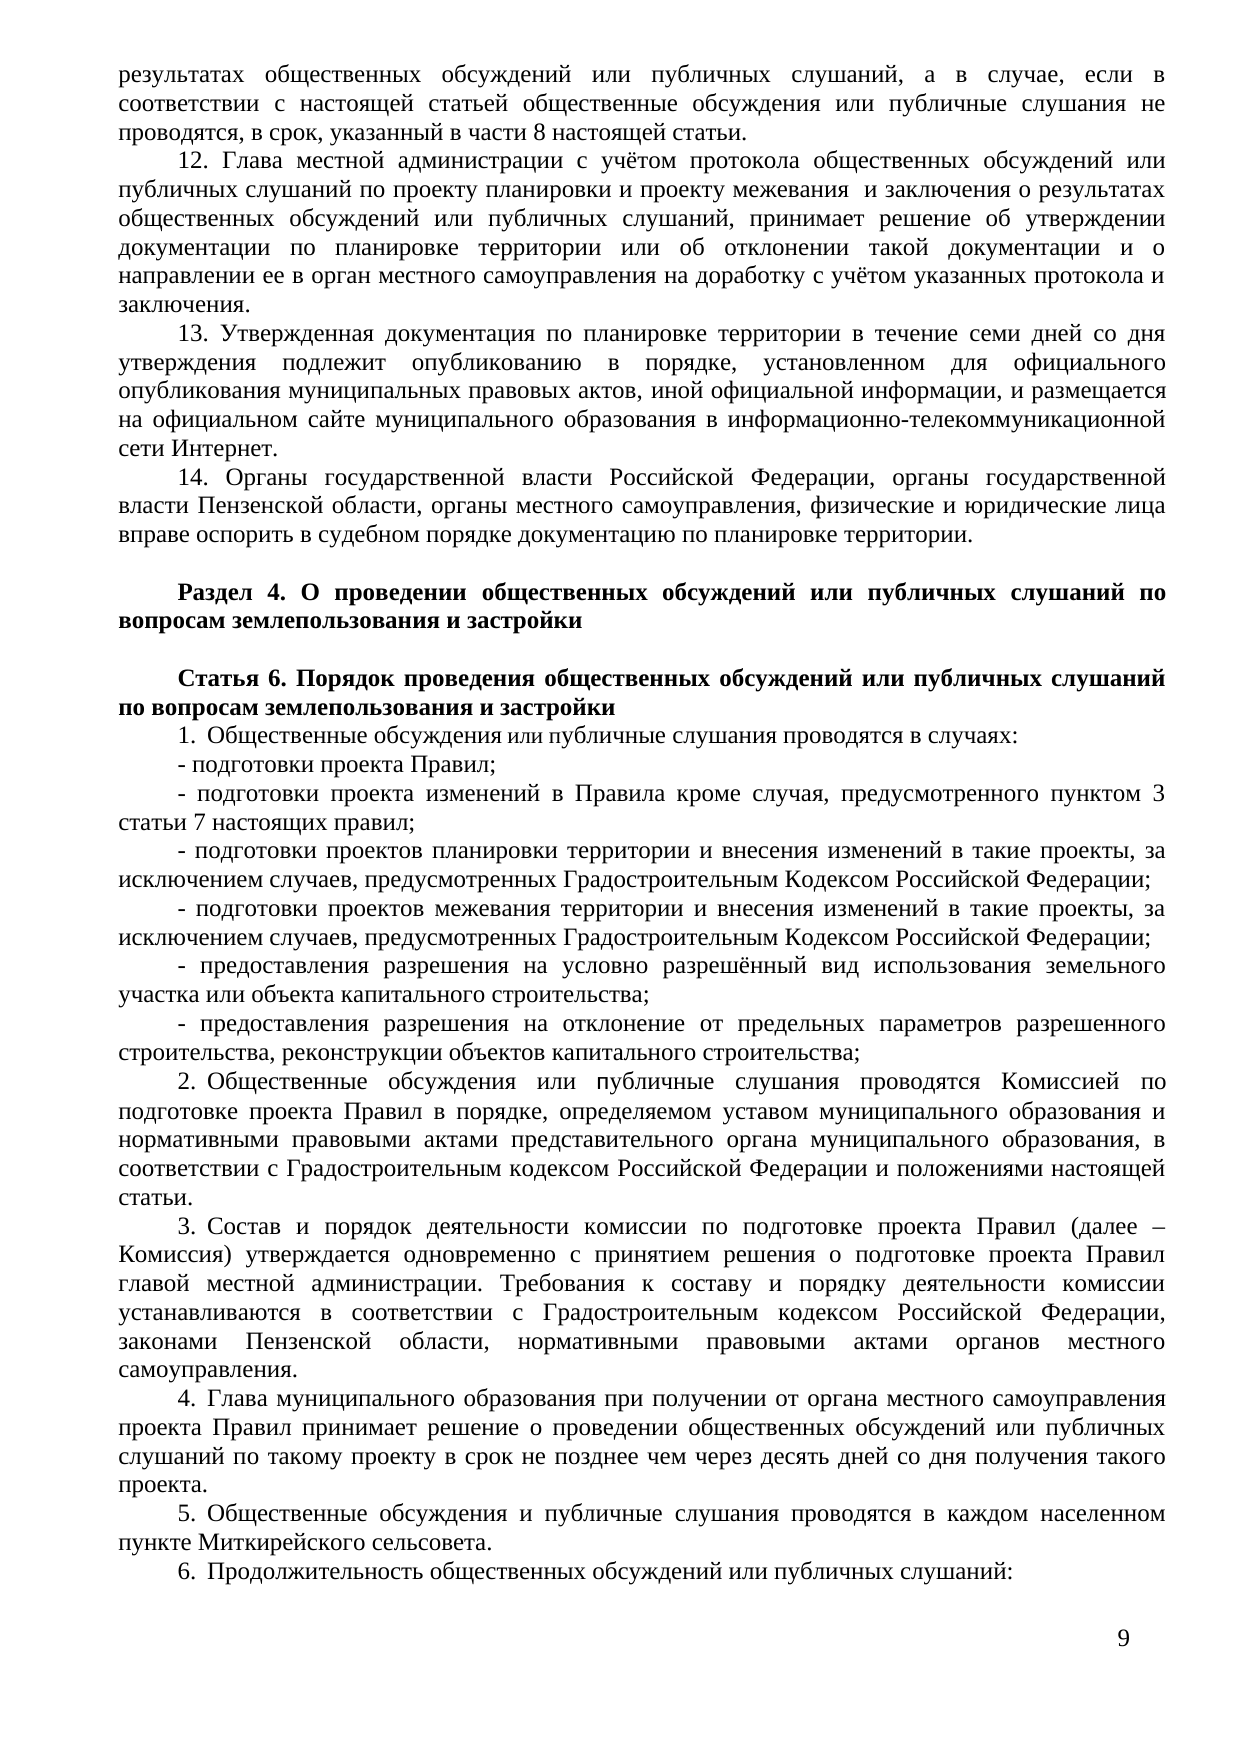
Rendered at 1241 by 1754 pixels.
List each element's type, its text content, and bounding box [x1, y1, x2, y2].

text Статья 6. Порядок проведения общественных обсуждений или публичных слушаний по вопросам землепользования и застройки [118, 663, 1167, 720]
text 13. Утвержденная документация по планировке территории в течение семи дней со дня утверждения подлежит опубликованию в порядке, установленном для официального опубликования муниципальных правовых актов, иной официальной информации, и размещается на официальном сайте муниципального образования в информационно-телекоммуникационной сети Интернет. [118, 318, 1167, 462]
text - подготовки проектов межевания территории и внесения изменений в такие проекты, за исключением случаев, предусмотренных Градостроительным Кодексом Российской Федерации; [118, 893, 1167, 950]
list Глава муниципального образования при получении от органа местного самоуправления проекта Правил принимает решение о проведении общественных обсуждений или публичных слушаний по такому проекту в срок не позднее чем через десять дней со дня получения такого проекта. [118, 1383, 1167, 1498]
list Состав и порядок деятельности комиссии по подготовке проекта Правил (далее – Комиссия) утверждается одновременно с принятием решения о подготовке проекта Правил главой местной администрации. Требования к составу и порядку деятельности комиссии устанавливаются в соответствии с Градостроительным кодексом Российской Федерации, законами Пензенской области, нормативными правовыми актами органов местного самоуправления. [118, 1211, 1167, 1383]
text - подготовки проекта изменений в Правила кроме случая, предусмотренного пунктом 3 статьи 7 настоящих правил; [118, 778, 1167, 835]
list Общественные обсуждения или публичные слушания проводятся Комиссией по подготовке проекта Правил в порядке, определяемом уставом муниципального образования и нормативными правовыми актами представительного органа муниципального образования, в соответствии с Градостроительным кодексом Российской Федерации и положениями настоящей статьи. [118, 1065, 1167, 1211]
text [118, 59, 1167, 145]
text - предоставления разрешения на отклонение от предельных параметров разрешенного строительства, реконструкции объектов капитального строительства; [118, 1008, 1167, 1065]
text 14. Органы государственной власти Российской Федерации, органы государственной власти Пензенской области, органы местного самоуправления, физические и юридические лица вправе оспорить в судебном порядке документацию по планировке территории. [118, 462, 1167, 548]
text - подготовки проектов планировки территории и внесения изменений в такие проекты, за исключением случаев, предусмотренных Градостроительным Кодексом Российской Федерации; [118, 835, 1167, 893]
text Раздел 4. О проведении общественных обсуждений или публичных слушаний по вопросам землепользования и застройки [118, 577, 1167, 634]
text - подготовки проекта Правил; [118, 749, 1167, 778]
list Продолжительность общественных обсуждений или публичных слушаний: [118, 1556, 1167, 1584]
text 12. Глава местной администрации с учётом протокола общественных обсуждений или публичных слушаний по проекту планировки и проекту межевания и заключения о результатах общественных обсуждений или публичных слушаний, принимает решение об утверждении документации по планировке территории или об отклонении такой документации и о направлении ее в орган местного самоуправления на доработку с учётом указанных протокола и заключения. [118, 145, 1167, 318]
list Общественные обсуждения или публичные слушания проводятся в случаях: [118, 720, 1167, 749]
list Общественные обсуждения и публичные слушания проводятся в каждом населенном пункте Миткирейского сельсовета. [118, 1498, 1167, 1556]
text - предоставления разрешения на условно разрешённый вид использования земельного участка или объекта капитального строительства; [118, 950, 1167, 1008]
